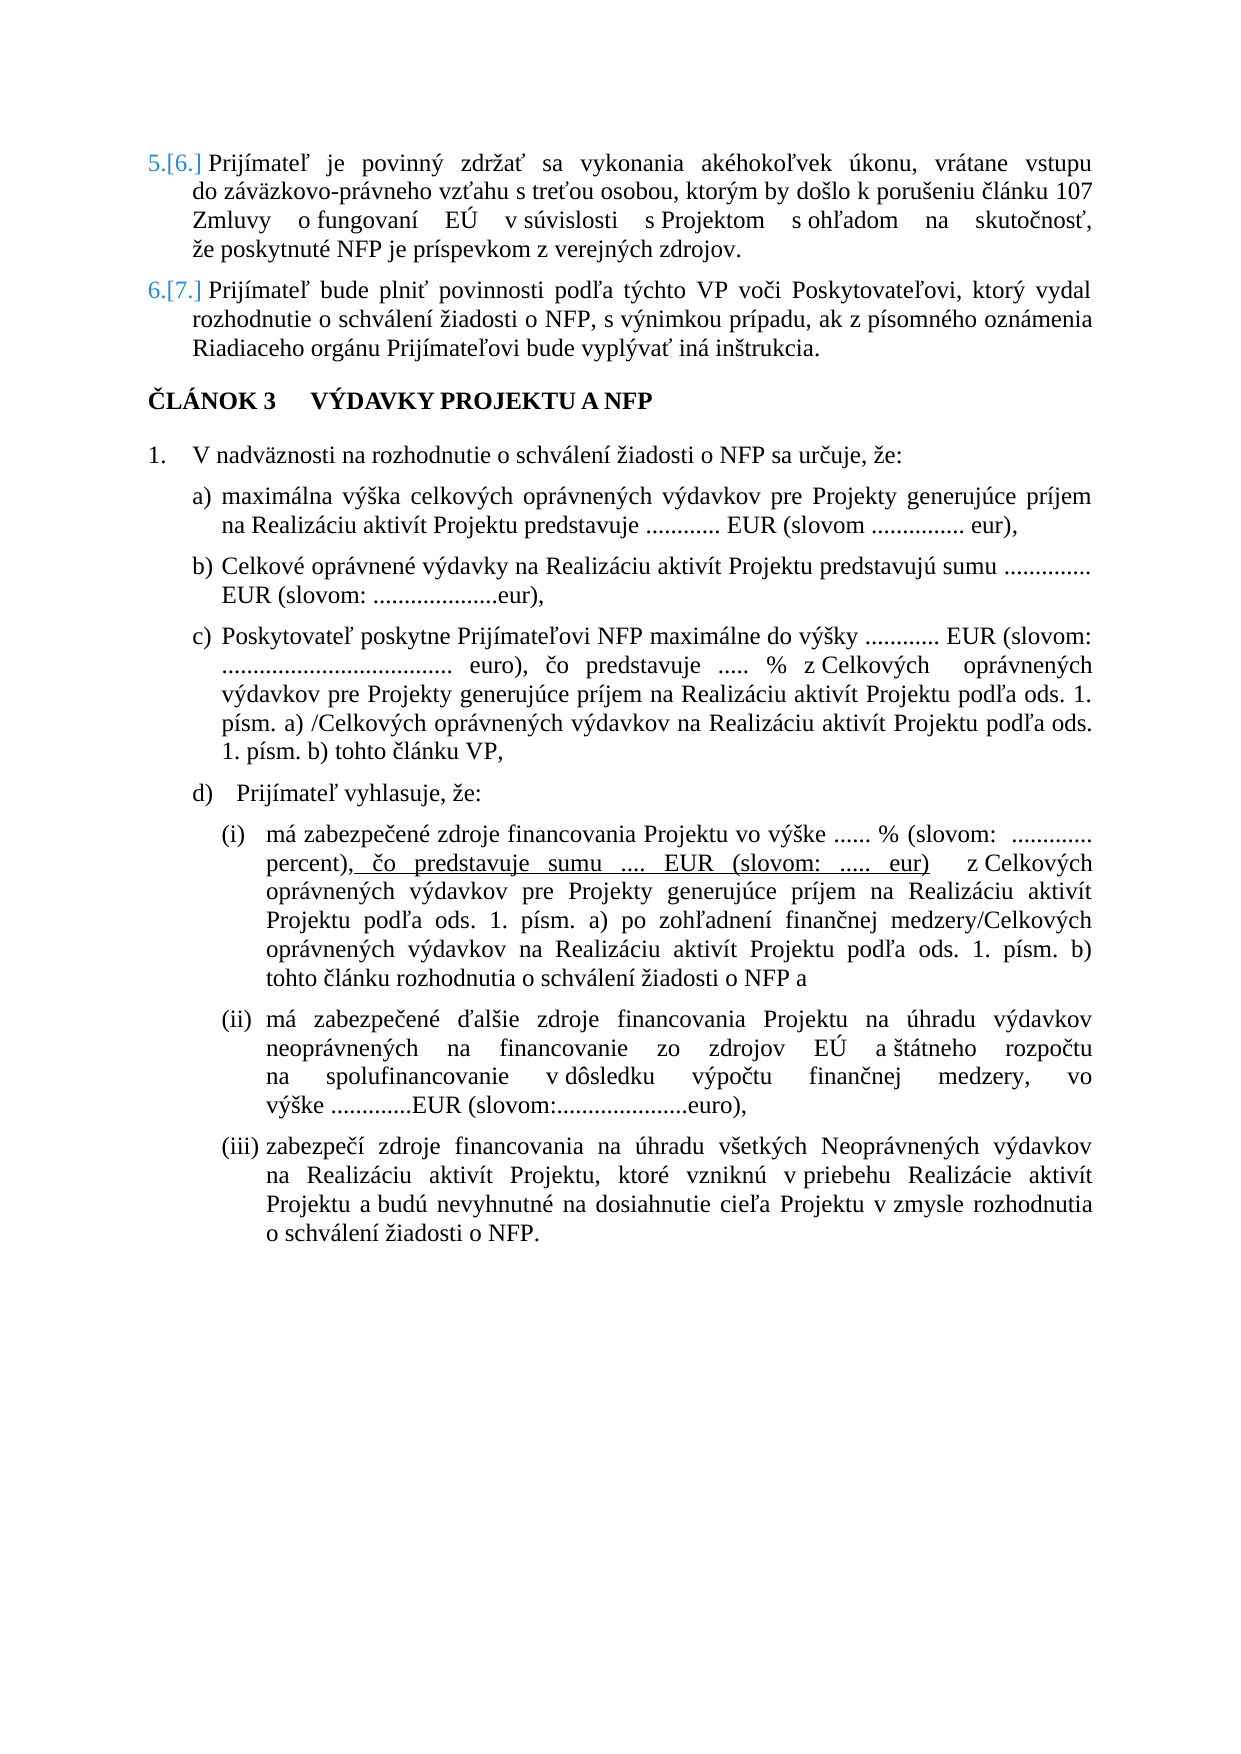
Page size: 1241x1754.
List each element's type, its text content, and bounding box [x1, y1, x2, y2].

list článok 3 VÝDAVKY PROJEKTU A NFP [148, 386, 1093, 415]
list V nadväznosti na rozhodnutie o schválení žiadosti o NFP sa určuje, že: [148, 440, 1093, 469]
list maximálna výška celkových oprávnených výdavkov pre Projekty generujúce príjem na Realizáciu aktivít Projektu predstavuje ............ EUR (slovom ............... eur), [192, 481, 1093, 539]
list Prijímateľ bude plniť povinnosti podľa týchto VP voči Poskytovateľovi, ktorý vydal rozhodnutie o schválení žiadosti o NFP, s výnimkou prípadu, ak z písomného oznámenia Riadiaceho orgánu Prijímateľovi bude vyplývať iná inštrukcia. [148, 275, 1093, 361]
list má zabezpečené zdroje financovania Projektu vo výške ...... % (slovom: ............. percent), čo predstavuje sumu .... EUR (slovom: ..... eur) z Celkových oprávnených výdavkov pre Projekty generujúce príjem na Realizáciu aktivít Projektu podľa ods. 1. písm. a) po zohľadnení finančnej medzery/Celkových oprávnených výdavkov na Realizáciu aktivít Projektu podľa ods. 1. písm. b) tohto článku rozhodnutia o schválení žiadosti o NFP a [221, 819, 1093, 991]
list Prijímateľ je povinný zdržať sa vykonania akéhokoľvek úkonu, vrátane vstupu do záväzkovo-právneho vzťahu s treťou osobou, ktorým by došlo k porušeniu článku 107 Zmluvy o fungovaní EÚ v súvislosti s Projektom s ohľadom na skutočnosť, že poskytnuté NFP je príspevkom z verejných zdrojov. [148, 148, 1093, 263]
list Prijímateľ vyhlasuje, že: [192, 778, 1093, 806]
list Celkové oprávnené výdavky na Realizáciu aktivít Projektu predstavujú sumu .............. EUR (slovom: ....................eur), [192, 551, 1093, 609]
list zabezpečí zdroje financovania na úhradu všetkých Neoprávnených výdavkov na Realizáciu aktivít Projektu, ktoré vzniknú v priebehu Realizácie aktivít Projektu a budú nevyhnutné na dosiahnutie cieľa Projektu v zmysle rozhodnutia o schválení žiadosti o NFP. [221, 1131, 1093, 1246]
list Poskytovateľ poskytne Prijímateľovi NFP maximálne do výšky ............ EUR (slovom: ..................................... euro), čo predstavuje ..... % z Celkových oprávnených výdavkov pre Projekty generujúce príjem na Realizáciu aktivít Projektu podľa ods. 1. písm. a) /Celkových oprávnených výdavkov na Realizáciu aktivít Projektu podľa ods. 1. písm. b) tohto článku VP, [192, 621, 1093, 765]
list má zabezpečené ďalšie zdroje financovania Projektu na úhradu výdavkov neoprávnených na financovanie zo zdrojov EÚ a štátneho rozpočtu na spolufinancovanie v dôsledku výpočtu finančnej medzery, vo výške .............EUR (slovom:.....................euro), [221, 1004, 1093, 1119]
